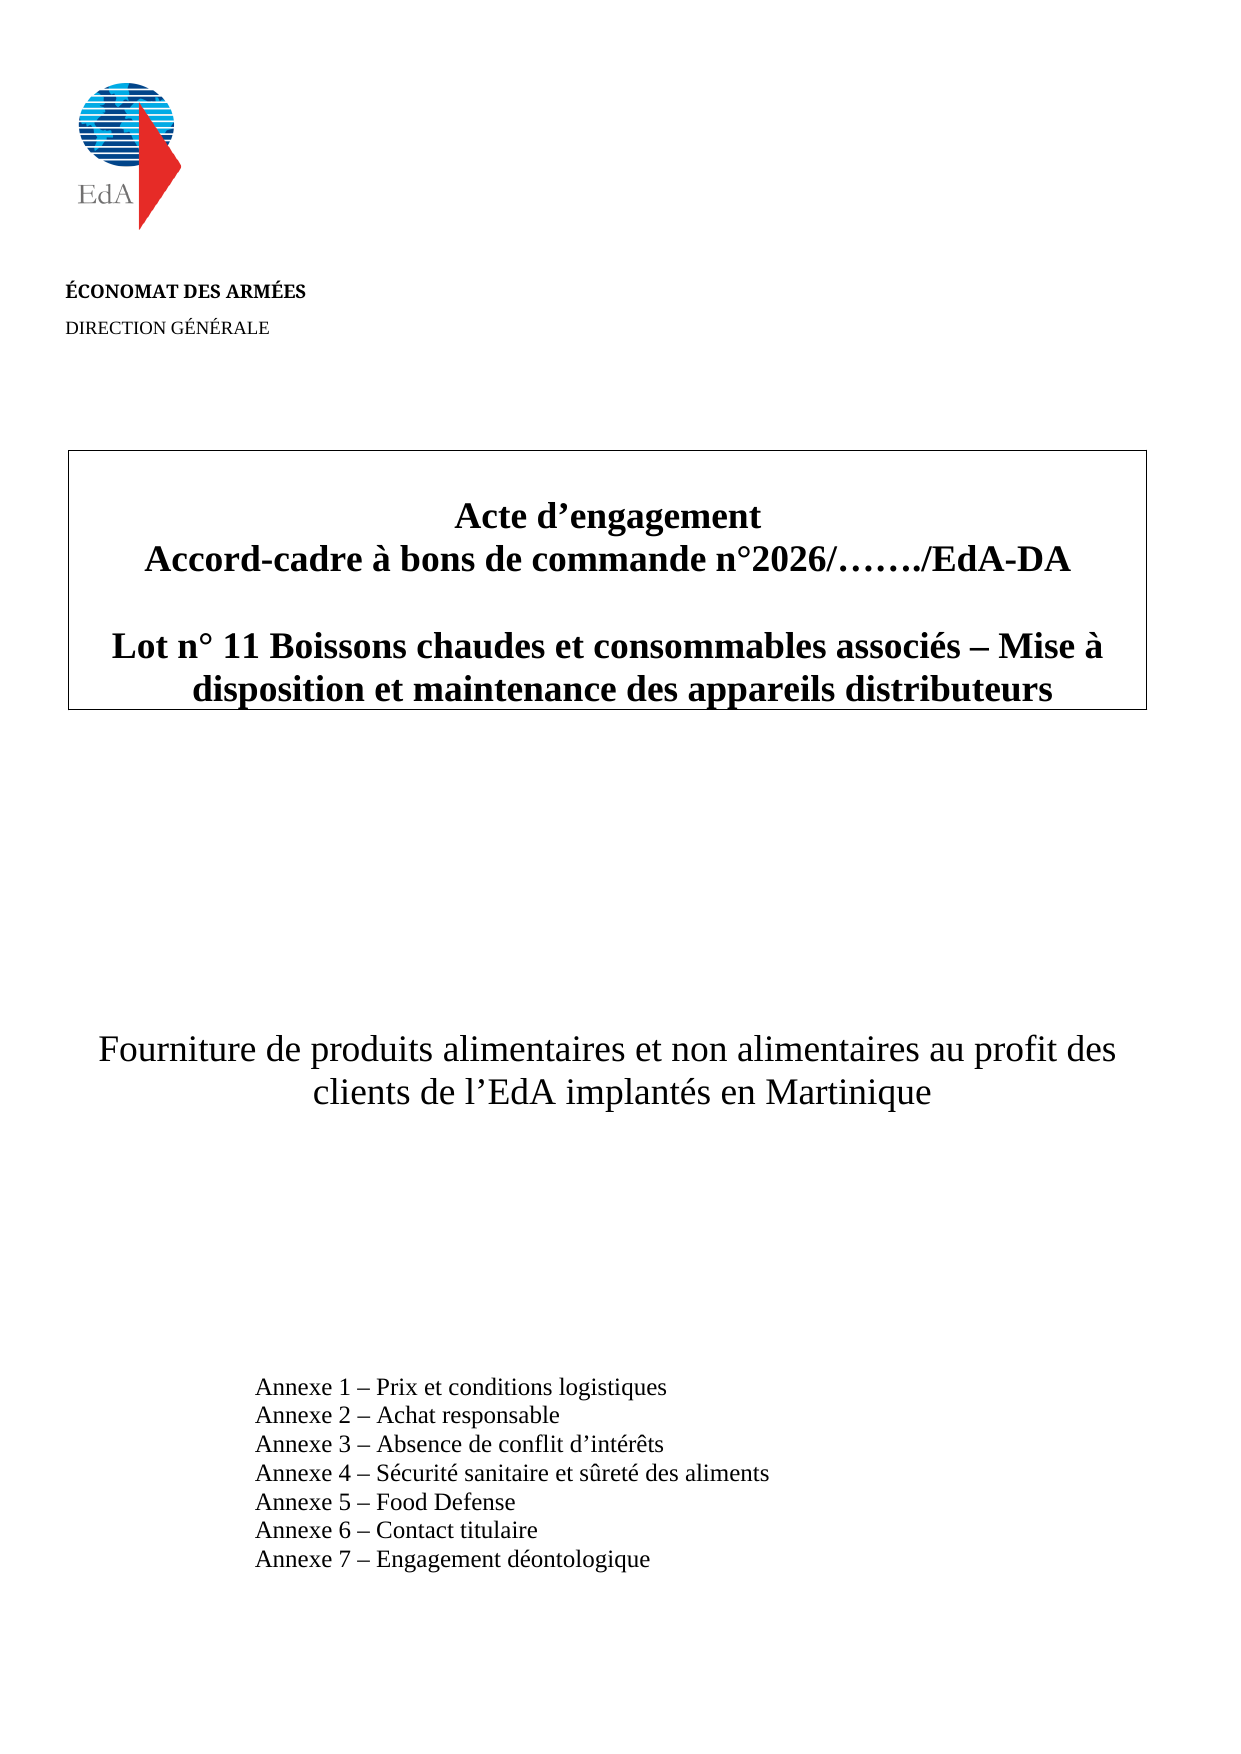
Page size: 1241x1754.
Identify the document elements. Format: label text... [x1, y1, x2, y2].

text Annexe 4 – Sécurité sanitaire et sûreté des aliments [254, 1458, 1138, 1487]
text Acte d’engagement [69, 493, 1146, 536]
text Annexe 6 – Contact titulaire [254, 1515, 1138, 1544]
text Annexe 7 – Engagement déontologique [181, 1544, 1168, 1573]
text Annexe 1 – Prix et conditions logistiques [254, 1372, 1138, 1400]
picture [77, 83, 182, 230]
text Annexe 2 – Achat responsable [254, 1400, 1138, 1429]
text Lot n° 11 Boissons chaudes et consommables associés – Mise à disposition et maintenance des appareils distributeurs [69, 622, 1146, 709]
text Annexe 3 – Absence de conflit d’intérêts [254, 1429, 1138, 1458]
text Fourniture de produits alimentaires et non alimentaires au profit des clients de l’EdA implantés en Martinique [77, 1027, 1138, 1113]
text Accord-cadre à bons de commande n°2026/……./EdA-DA [69, 536, 1146, 580]
text Annexe 5 – Food Defense [254, 1487, 1138, 1515]
